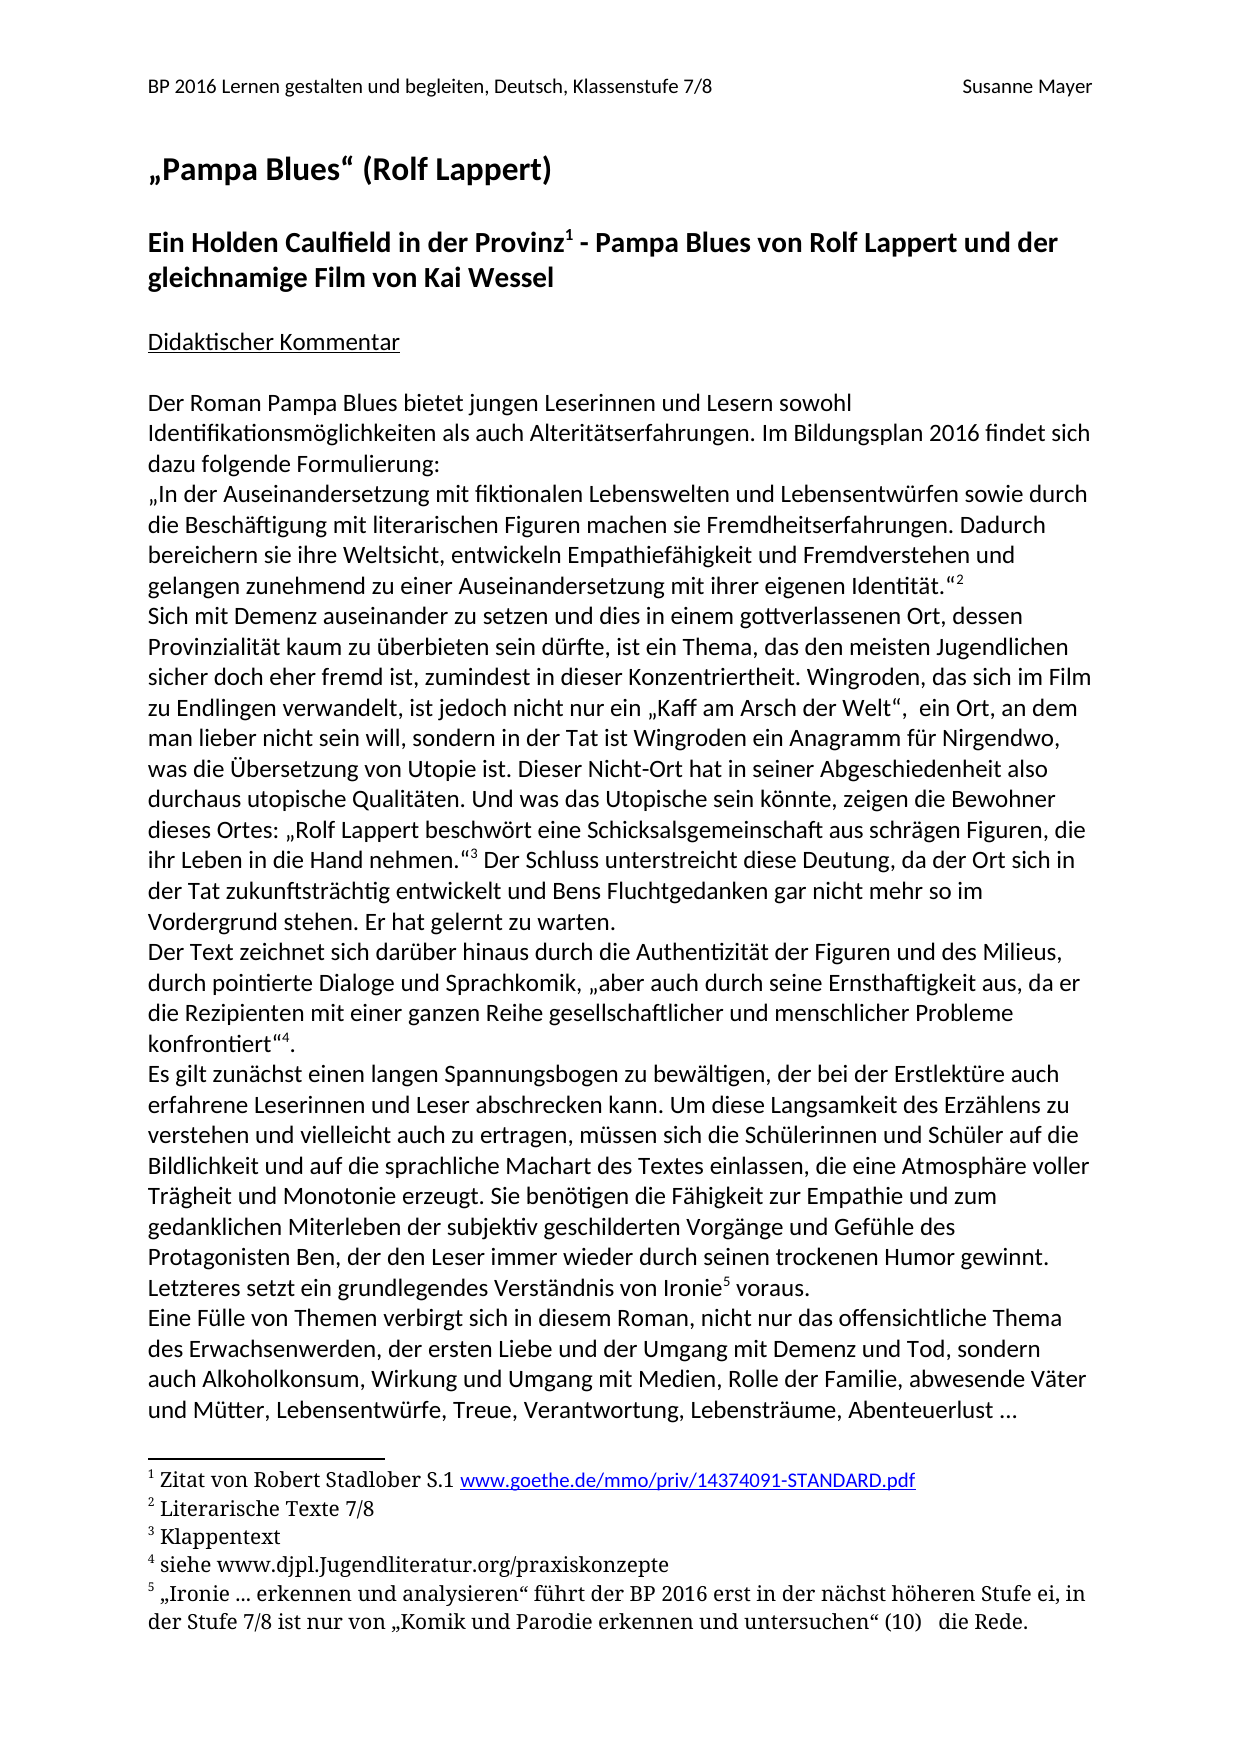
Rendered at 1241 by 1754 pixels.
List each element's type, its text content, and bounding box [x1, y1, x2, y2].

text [148, 1302, 1093, 1424]
text „Pampa Blues“ (Rolf Lappert) [148, 148, 1093, 188]
text Didaktischer Kommentar [148, 326, 1093, 356]
text Ein Holden Caulfield in der Provinz - Pampa Blues von Rolf Lappert und der gleichnamige Film von Kai Wessel [148, 224, 1093, 295]
text Der Text zeichnet sich darüber hinaus durch die Authentizität der Figuren und des Milieus, durch pointierte Dialoge und Sprachkomik, „aber auch durch seine Ernsthaftigkeit aus, da er die Rezipienten mit einer ganzen Reihe gesellschaftlicher und menschlicher Probleme konfrontiert“. [148, 936, 1093, 1058]
text „In der Auseinandersetzung mit fiktionalen Lebenswelten und Lebensentwürfen sowie durch die Beschäftigung mit literarischen Figuren machen sie Fremdheitserfahrungen. Dadurch bereichern sie ihre Weltsicht, entwickeln Empathiefähigkeit und Fremdverstehen und gelangen zunehmend zu einer Auseinandersetzung mit ihrer eigenen Identität.“ [148, 478, 1093, 600]
text Es gilt zunächst einen langen Spannungsbogen zu bewältigen, der bei der Erstlektüre auch erfahrene Leserinnen und Leser abschrecken kann. Um diese Langsamkeit des Erzählens zu verstehen und vielleicht auch zu ertragen, müssen sich die Schülerinnen und Schüler auf die Bildlichkeit und auf die sprachliche Machart des Textes einlassen, die eine Atmosphäre voller Trägheit und Monotonie erzeugt. Sie benötigen die Fähigkeit zur Empathie und zum gedanklichen Miterleben der subjektiv geschilderten Vorgänge und Gefühle des Protagonisten Ben, der den Leser immer wieder durch seinen trockenen Humor gewinnt. Letzteres setzt ein grundlegendes Verständnis von Ironie voraus. [148, 1058, 1093, 1302]
text Sich mit Demenz auseinander zu setzen und dies in einem gottverlassenen Ort, dessen Provinzialität kaum zu überbieten sein dürfte, ist ein Thema, das den meisten Jugendlichen sicher doch eher fremd ist, zumindest in dieser Konzentriertheit. Wingroden, das sich im Film zu Endlingen verwandelt, ist jedoch nicht nur ein „Kaff am Arsch der Welt“, ein Ort, an dem man lieber nicht sein will, sondern in der Tat ist Wingroden ein Anagramm für Nirgendwo, was die Übersetzung von Utopie ist. Dieser Nicht-Ort hat in seiner Abgeschiedenheit also durchaus utopische Qualitäten. Und was das Utopische sein könnte, zeigen die Bewohner dieses Ortes: „Rolf Lappert beschwört eine Schicksalsgemeinschaft aus schrägen Figuren, die ihr Leben in die Hand nehmen.“ Der Schluss unterstreicht diese Deutung, da der Ort sich in der Tat zukunftsträchtig entwickelt und Bens Fluchtgedanken gar nicht mehr so im Vordergrund stehen. Er hat gelernt zu warten. [148, 600, 1093, 936]
text Der Roman Pampa Blues bietet jungen Leserinnen und Lesern sowohl Identifikationsmöglichkeiten als auch Alteritätserfahrungen. Im Bildungsplan 2016 findet sich dazu folgende Formulierung: [148, 387, 1093, 478]
